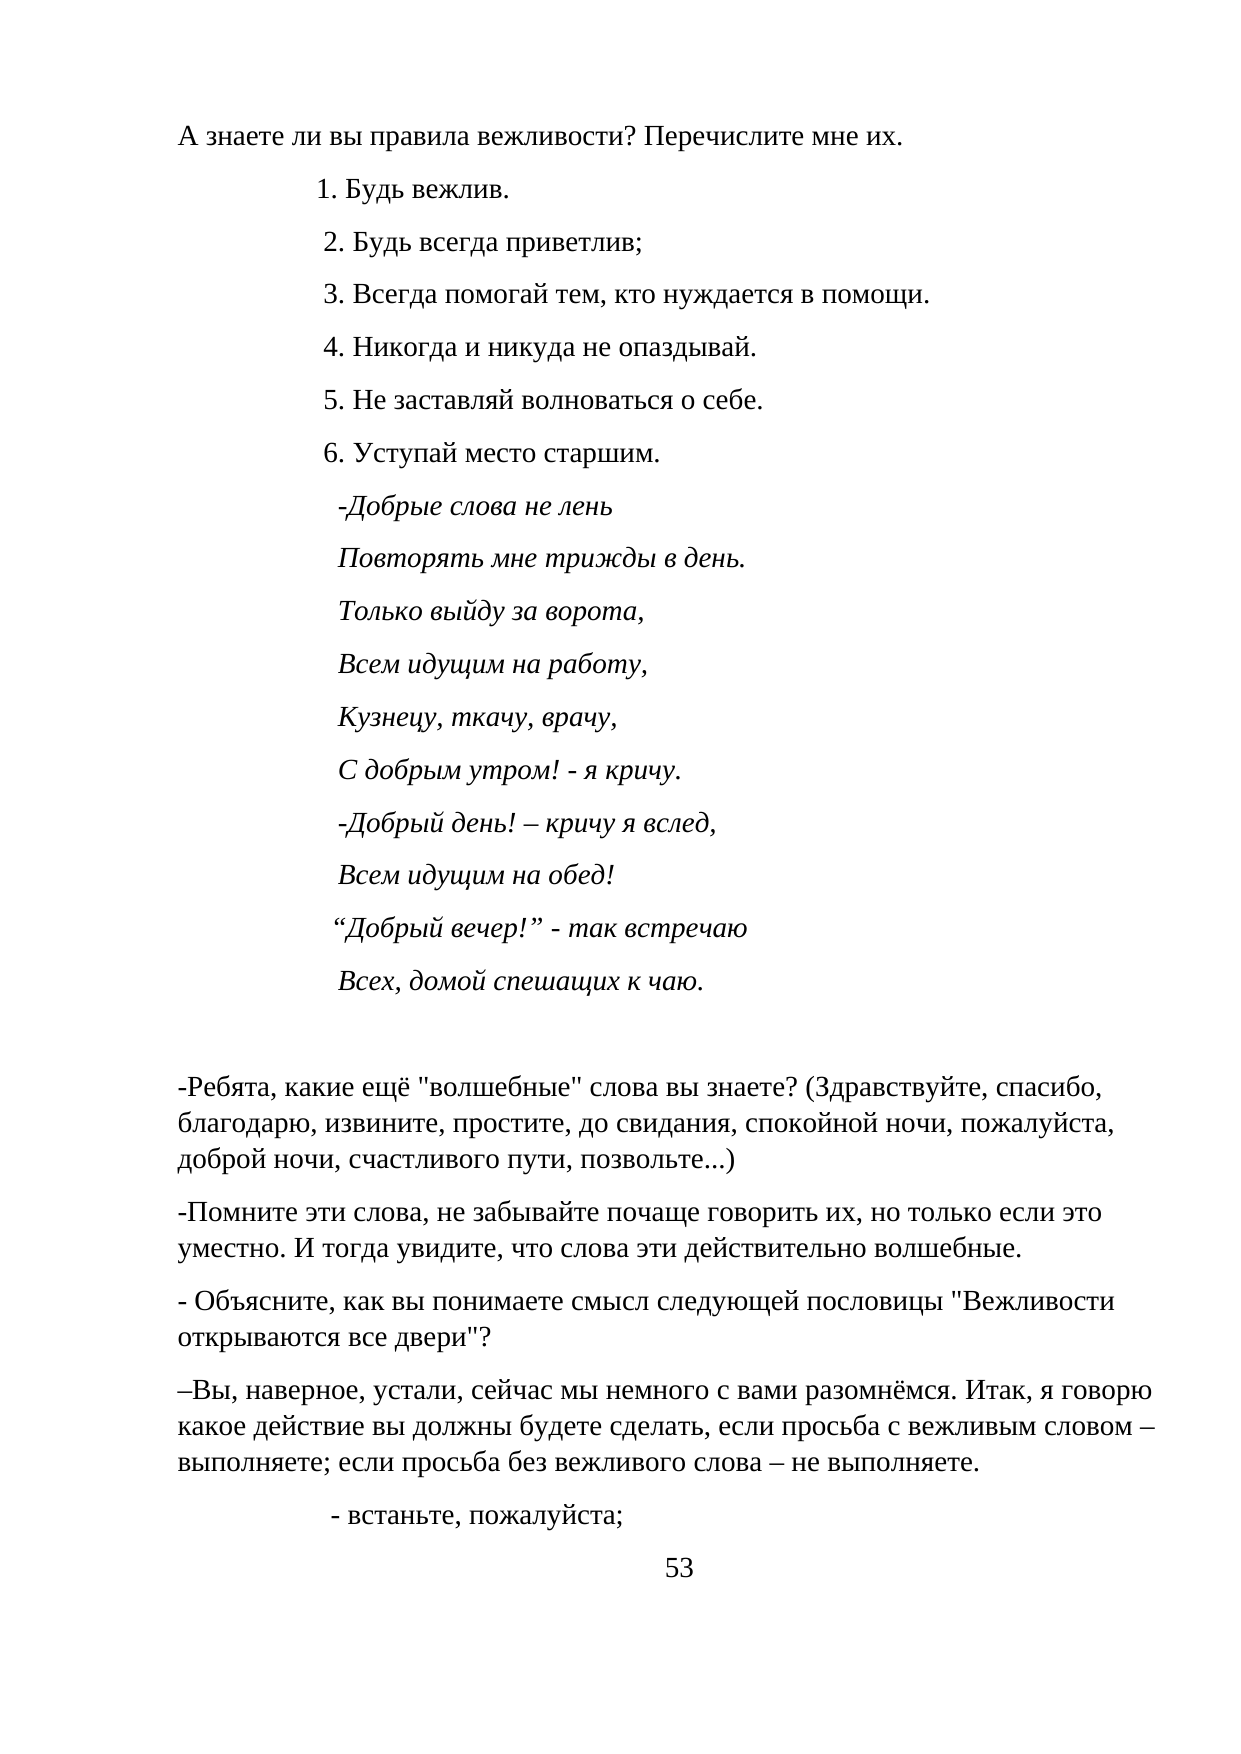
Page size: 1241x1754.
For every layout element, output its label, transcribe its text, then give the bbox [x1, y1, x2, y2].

text 2. Будь всегда приветлив; [177, 224, 1181, 257]
text Только выйду за ворота, [177, 593, 1181, 627]
text -Помните эти слова, не забывайте почаще говорить их, но только если это уместно. И тогда увидите, что слова эти действительно волшебные. [177, 1194, 1181, 1263]
text - встаньте, пожалуйста; [177, 1497, 1181, 1530]
text 1. Будь вежлив. [177, 171, 1181, 204]
text Всем идущим на работу, [177, 646, 1181, 680]
text 53 [177, 1550, 1181, 1583]
text Кузнецу, ткачу, врачу, [177, 699, 1181, 733]
text Всем идущим на обед! [177, 857, 1181, 891]
text –Вы, наверное, устали, сейчас мы немного с вами разомнёмся. Итак, я говорю какое действие вы должны будете сделать, если просьба с вежливым словом – выполняете; если просьба без вежливого слова – не выполняете. [177, 1372, 1181, 1478]
text С добрым утром! - я кричу. [177, 752, 1181, 785]
text “Добрый вечер!” - так встречаю [177, 910, 1181, 944]
text Всех, домой спешащих к чаю. [177, 963, 1181, 997]
text -Ребята, какие ещё "волшебные" слова вы знаете? (Здравствуйте, спасибо, благодарю, извините, простите, до свидания, спокойной ночи, пожалуйста, доброй ночи, счастливого пути, позвольте...) [177, 1069, 1181, 1174]
text -Добрый день! – кричу я вслед, [177, 805, 1181, 838]
text 4. Никогда и никуда не опаздывай. [177, 329, 1181, 363]
text - Объясните, как вы понимаете смысл следующей пословицы "Вежливости открываются все двери"? [177, 1283, 1181, 1352]
text Повторять мне трижды в день. [177, 541, 1181, 574]
text 6. Уступай место старшим. [177, 435, 1181, 468]
text -Добрые слова не лень [177, 488, 1181, 521]
text 3. Всегда помогай тем, кто нуждается в помощи. [177, 277, 1181, 310]
text 5. Не заставляй волноваться о себе. [177, 382, 1181, 416]
text А знаете ли вы правила вежливости? Перечислите мне их. [177, 118, 1181, 152]
